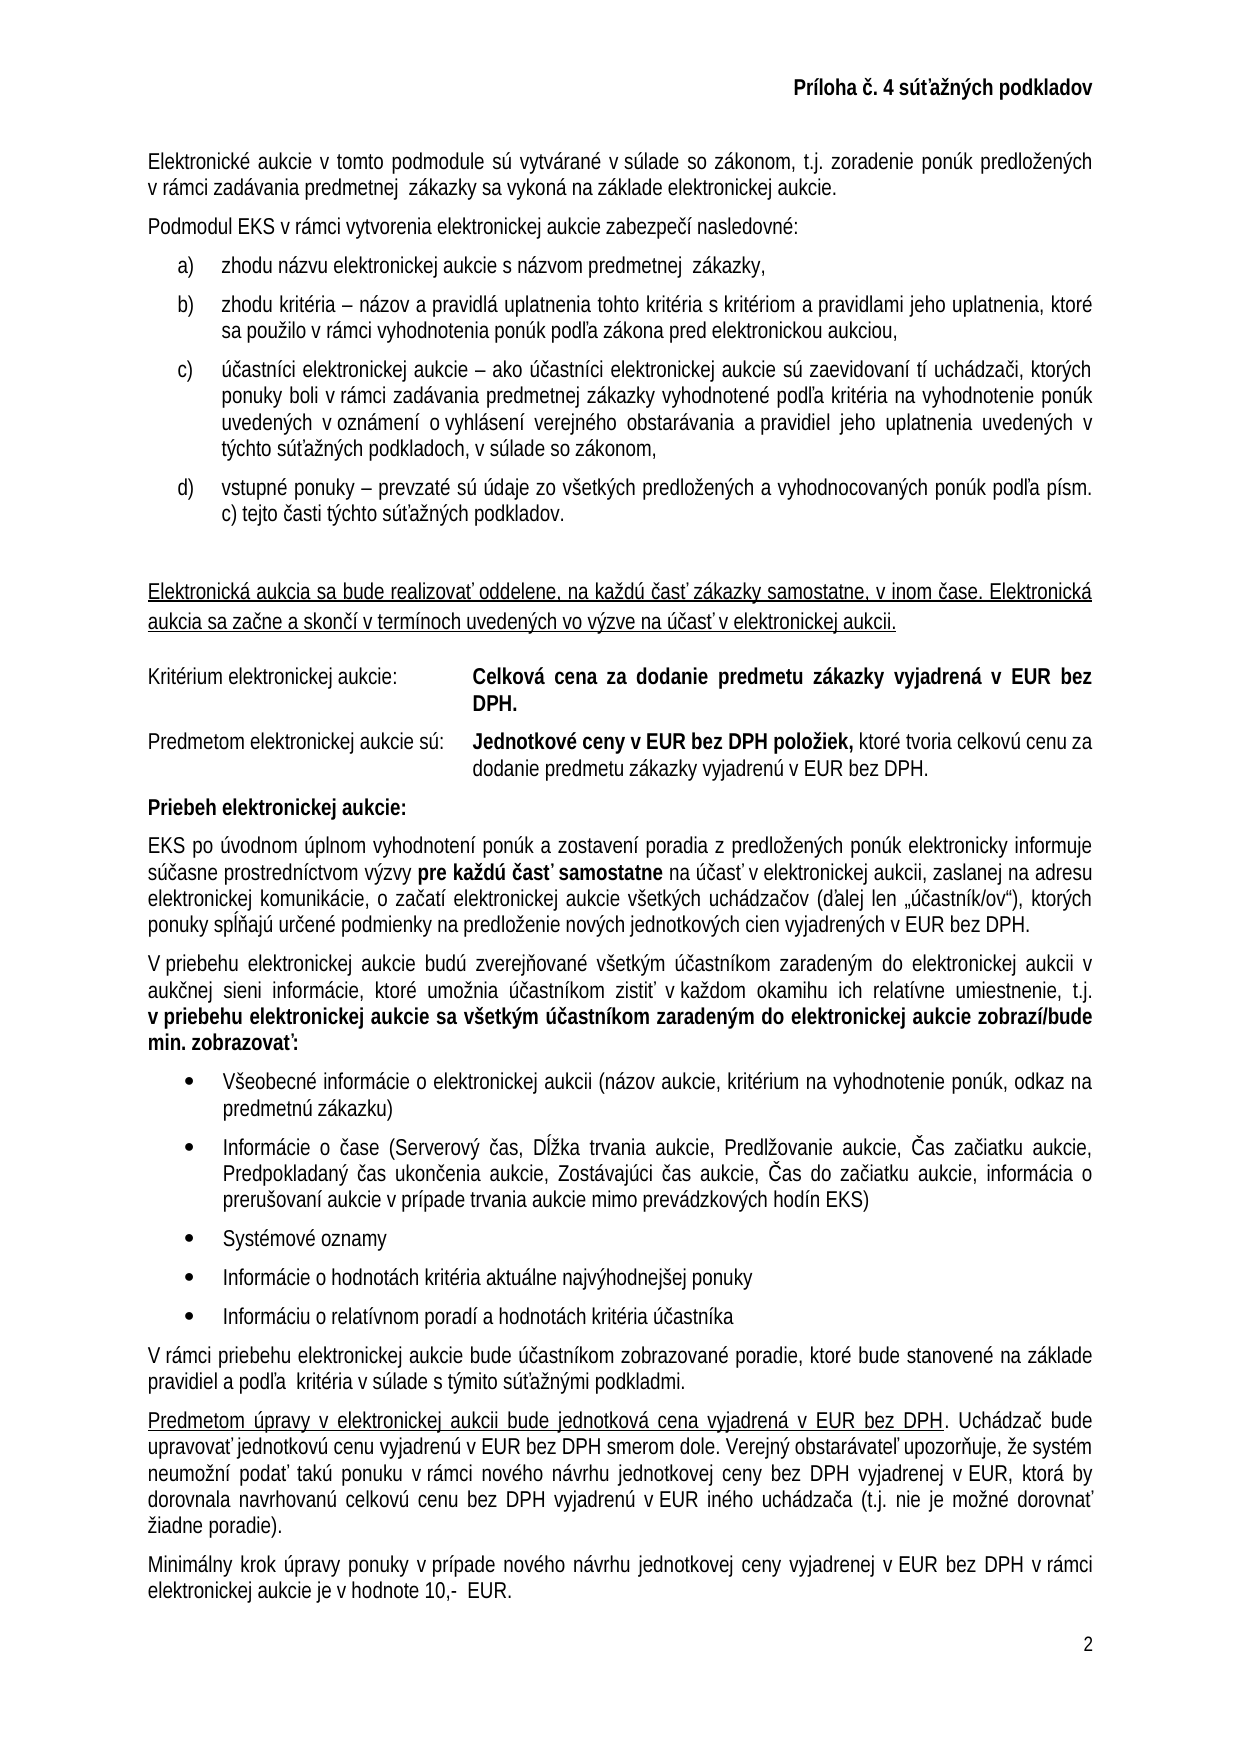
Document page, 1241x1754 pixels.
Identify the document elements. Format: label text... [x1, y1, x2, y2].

text Elektronická aukcia sa bude realizovať oddelene, na každú časť zákazky samostatne, v inom čase. Elektronická aukcia sa začne a skončí v termínoch uvedených vo výzve na účasť v elektronickej aukcii. [148, 578, 1093, 634]
list zhodu názvu elektronickej aukcie s názvom predmetnej zákazky, [177, 252, 1093, 278]
list Informáciu o relatívnom poradí a hodnotách kritéria účastníka [185, 1303, 1093, 1329]
text V rámci priebehu elektronickej aukcie bude účastníkom zobrazované poradie, ktoré bude stanovené na základe pravidiel a podľa kritéria v súlade s týmito súťažnými podkladmi. [148, 1342, 1093, 1394]
text Minimálny krok úpravy ponuky v prípade nového návrhu jednotkovej ceny vyjadrenej v EUR bez DPH v rámci elektronickej aukcie je v hodnote 10,- EUR. [148, 1551, 1093, 1604]
list zhodu kritéria – názov a pravidlá uplatnenia tohto kritéria s kritériom a pravidlami jeho uplatnenia, ktoré sa použilo v rámci vyhodnotenia ponúk podľa zákona pred elektronickou aukciou, [177, 291, 1093, 343]
list Systémové oznamy [185, 1225, 1093, 1251]
text Predmetom úpravy v elektronickej aukcii bude jednotková cena vyjadrená v EUR bez DPH. Uchádzač bude upravovať jednotkovú cenu vyjadrenú v EUR bez DPH smerom dole. Verejný obstarávateľ upozorňuje, že systém neumožní podať takú ponuku v rámci nového návrhu jednotkovej ceny bez DPH vyjadrenej v EUR, ktorá by dorovnala navrhovanú celkovú cenu bez DPH vyjadrenú v EUR iného uchádzača (t.j. nie je možné dorovnať žiadne poradie). [148, 1407, 1093, 1538]
text Podmodul EKS v rámci vytvorenia elektronickej aukcie zabezpečí nasledovné: [148, 213, 1093, 239]
list Všeobecné informácie o elektronickej aukcii (názov aukcie, kritérium na vyhodnotenie ponúk, odkaz na predmetnú zákazku) [185, 1068, 1093, 1121]
text Predmetom elektronickej aukcie sú: Jednotkové ceny v EUR bez DPH položiek, ktoré tvoria celkovú cenu za dodanie predmetu zákazky vyjadrenú v EUR bez DPH. [148, 728, 1093, 781]
text Priebeh elektronickej aukcie: [148, 793, 1093, 820]
list Informácie o čase (Serverový čas, Dĺžka trvania aukcie, Predlžovanie aukcie, Čas začiatku aukcie, Predpokladaný čas ukončenia aukcie, Zostávajúci čas aukcie, Čas do začiatku aukcie, informácia o prerušovaní aukcie v prípade trvania aukcie mimo prevádzkových hodín EKS) [185, 1133, 1093, 1212]
text V priebehu elektronickej aukcie budú zverejňované všetkým účastníkom zaradeným do elektronickej aukcii v aukčnej sieni informácie, ktoré umožnia účastníkom zistiť v každom okamihu ich relatívne umiestnenie, t.j. v priebehu elektronickej aukcie sa všetkým účastníkom zaradeným do elektronickej aukcie zobrazí/bude min. zobrazovať: [148, 950, 1093, 1056]
list účastníci elektronickej aukcie – ako účastníci elektronickej aukcie sú zaevidovaní tí uchádzači, ktorých ponuky boli v rámci zadávania predmetnej zákazky vyhodnotené podľa kritéria na vyhodnotenie ponúk uvedených v oznámení o vyhlásení verejného obstarávania a pravidiel jeho uplatnenia uvedených v týchto súťažných podkladoch, v súlade so zákonom, [177, 356, 1093, 461]
text Kritérium elektronickej aukcie: Celková cena za dodanie predmetu zákazky vyjadrená v EUR bez DPH. [148, 663, 1093, 716]
text EKS po úvodnom úplnom vyhodnotení ponúk a zostavení poradia z predložených ponúk elektronicky informuje súčasne prostredníctvom výzvy pre každú časť samostatne na účasť v elektronickej aukcii, zaslanej na adresu elektronickej komunikácie, o začatí elektronickej aukcie všetkých uchádzačov (ďalej len „účastník/ov“), ktorých ponuky spĺňajú určené podmienky na predloženie nových jednotkových cien vyjadrených v EUR bez DPH. [148, 832, 1093, 938]
list vstupné ponuky – prevzaté sú údaje zo všetkých predložených a vyhodnocovaných ponúk podľa písm. c) tejto časti týchto súťažných podkladov. [177, 474, 1093, 526]
text Elektronické aukcie v tomto podmodule sú vytvárané v súlade so zákonom, t.j. zoradenie ponúk predložených v rámci zadávania predmetnej zákazky sa vykoná na základe elektronickej aukcie. [148, 148, 1093, 200]
list Informácie o hodnotách kritéria aktuálne najvýhodnejšej ponuky [185, 1264, 1093, 1290]
